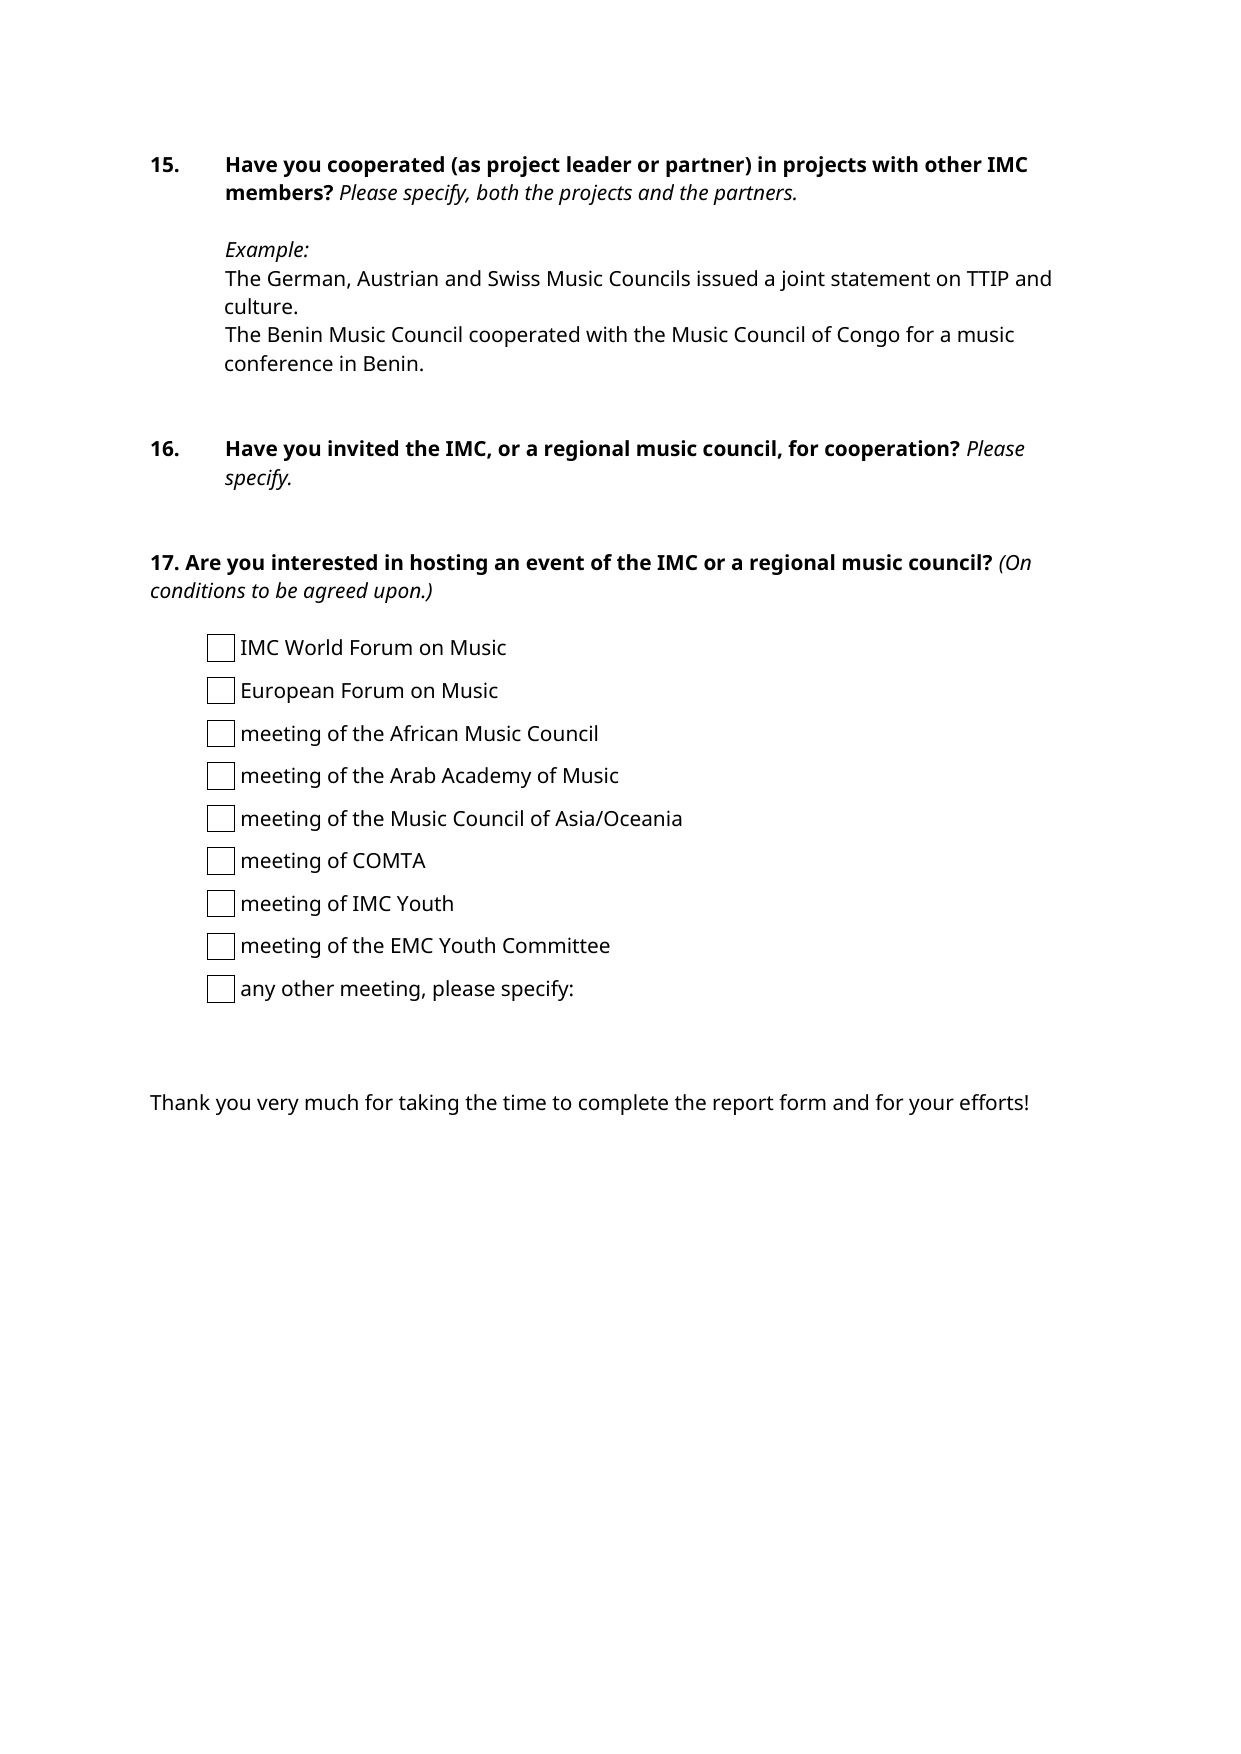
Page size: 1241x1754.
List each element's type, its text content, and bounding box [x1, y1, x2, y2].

text meeting of the EMC Youth Committee [150, 932, 1090, 960]
text The German, Austrian and Swiss Music Councils issued a joint statement on TTIP and culture. [224, 264, 1090, 321]
text IMC World Forum on Music [150, 633, 1090, 662]
text Thank you very much for taking the time to complete the report form and for your efforts! [150, 1088, 1090, 1116]
text Example: [150, 235, 1090, 264]
text European Forum on Music [150, 676, 1090, 704]
text any other meeting, please specify: [150, 974, 1090, 1003]
text meeting of the Music Council of Asia/Oceania [150, 804, 1090, 832]
text meeting of the Arab Academy of Music [150, 761, 1090, 790]
text meeting of IMC Youth [150, 889, 1090, 917]
text meeting of the African Music Council [150, 719, 1090, 747]
text meeting of COMTA [150, 846, 1090, 875]
text 17. Are you interested in hosting an event of the IMC or a regional music council? (On conditions to be agreed upon.) [150, 548, 1090, 605]
text 15. Have you cooperated (as project leader or partner) in projects with other IMC members? Please specify, both the projects and the partners. [150, 150, 1090, 207]
text 16. Have you invited the IMC, or a regional music council, for cooperation? Please specify. [150, 434, 1090, 491]
text The Benin Music Council cooperated with the Music Council of Congo for a music conference in Benin. [224, 321, 1090, 377]
